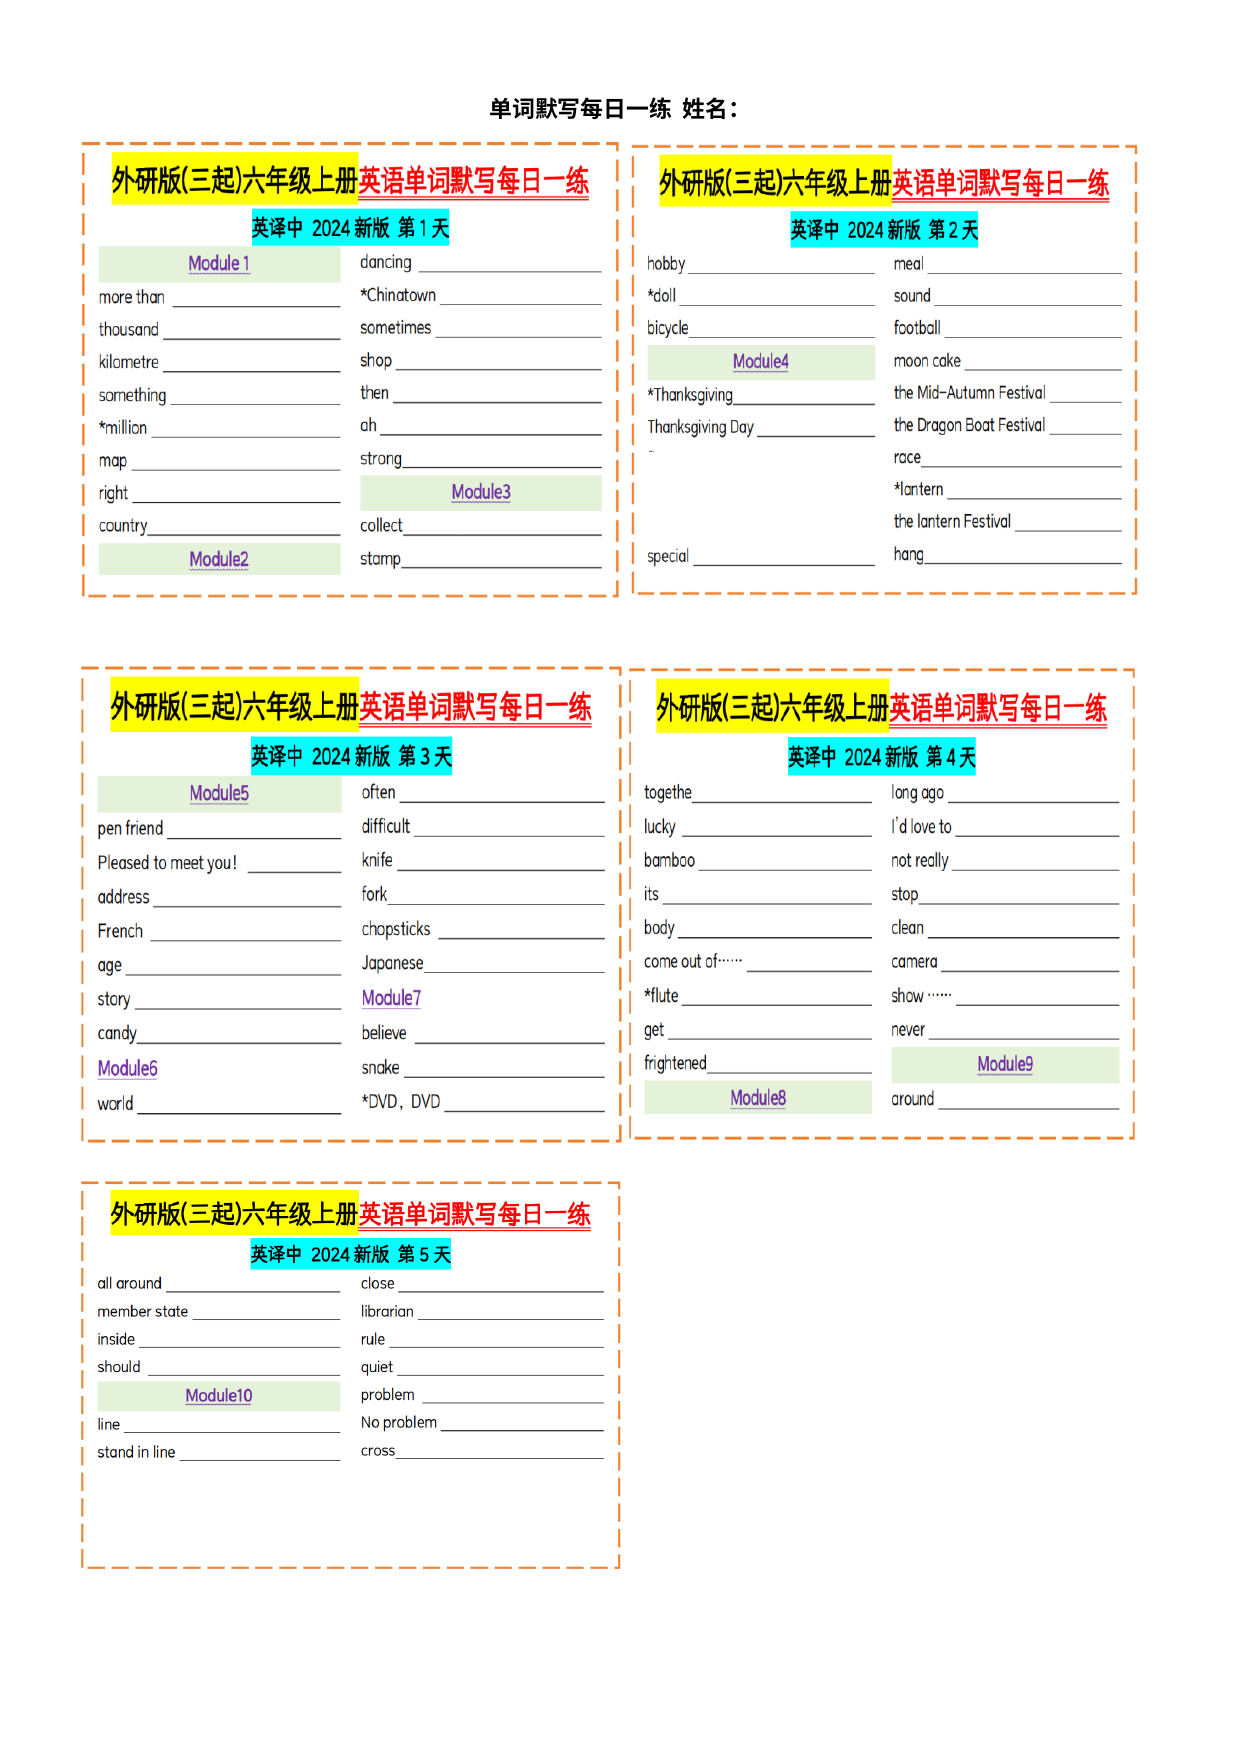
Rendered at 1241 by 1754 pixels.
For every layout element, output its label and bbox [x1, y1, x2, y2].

picture [75, 658, 1139, 1151]
picture [75, 1178, 628, 1575]
picture [75, 138, 1151, 611]
